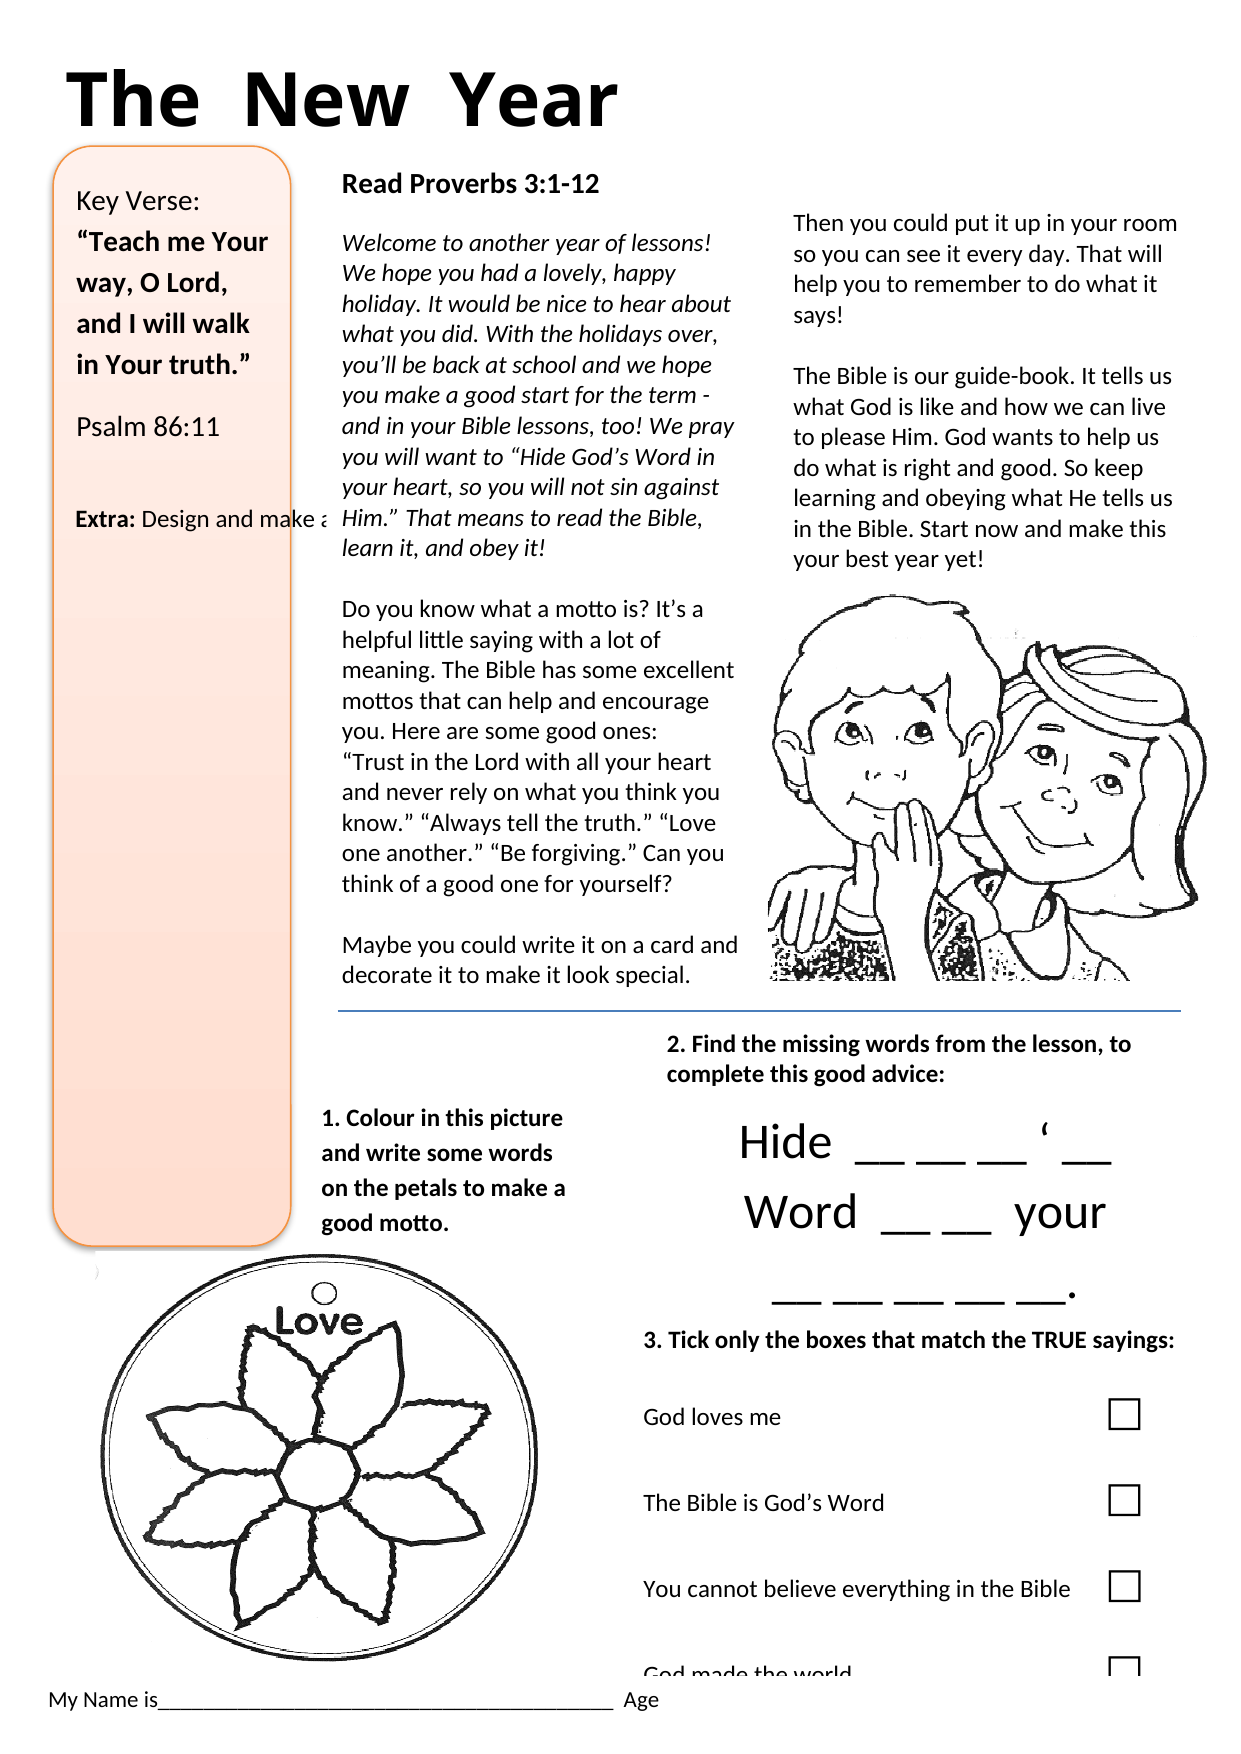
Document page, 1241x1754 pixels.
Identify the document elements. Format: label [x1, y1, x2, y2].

picture [759, 588, 1213, 981]
picture [95, 1251, 549, 1671]
